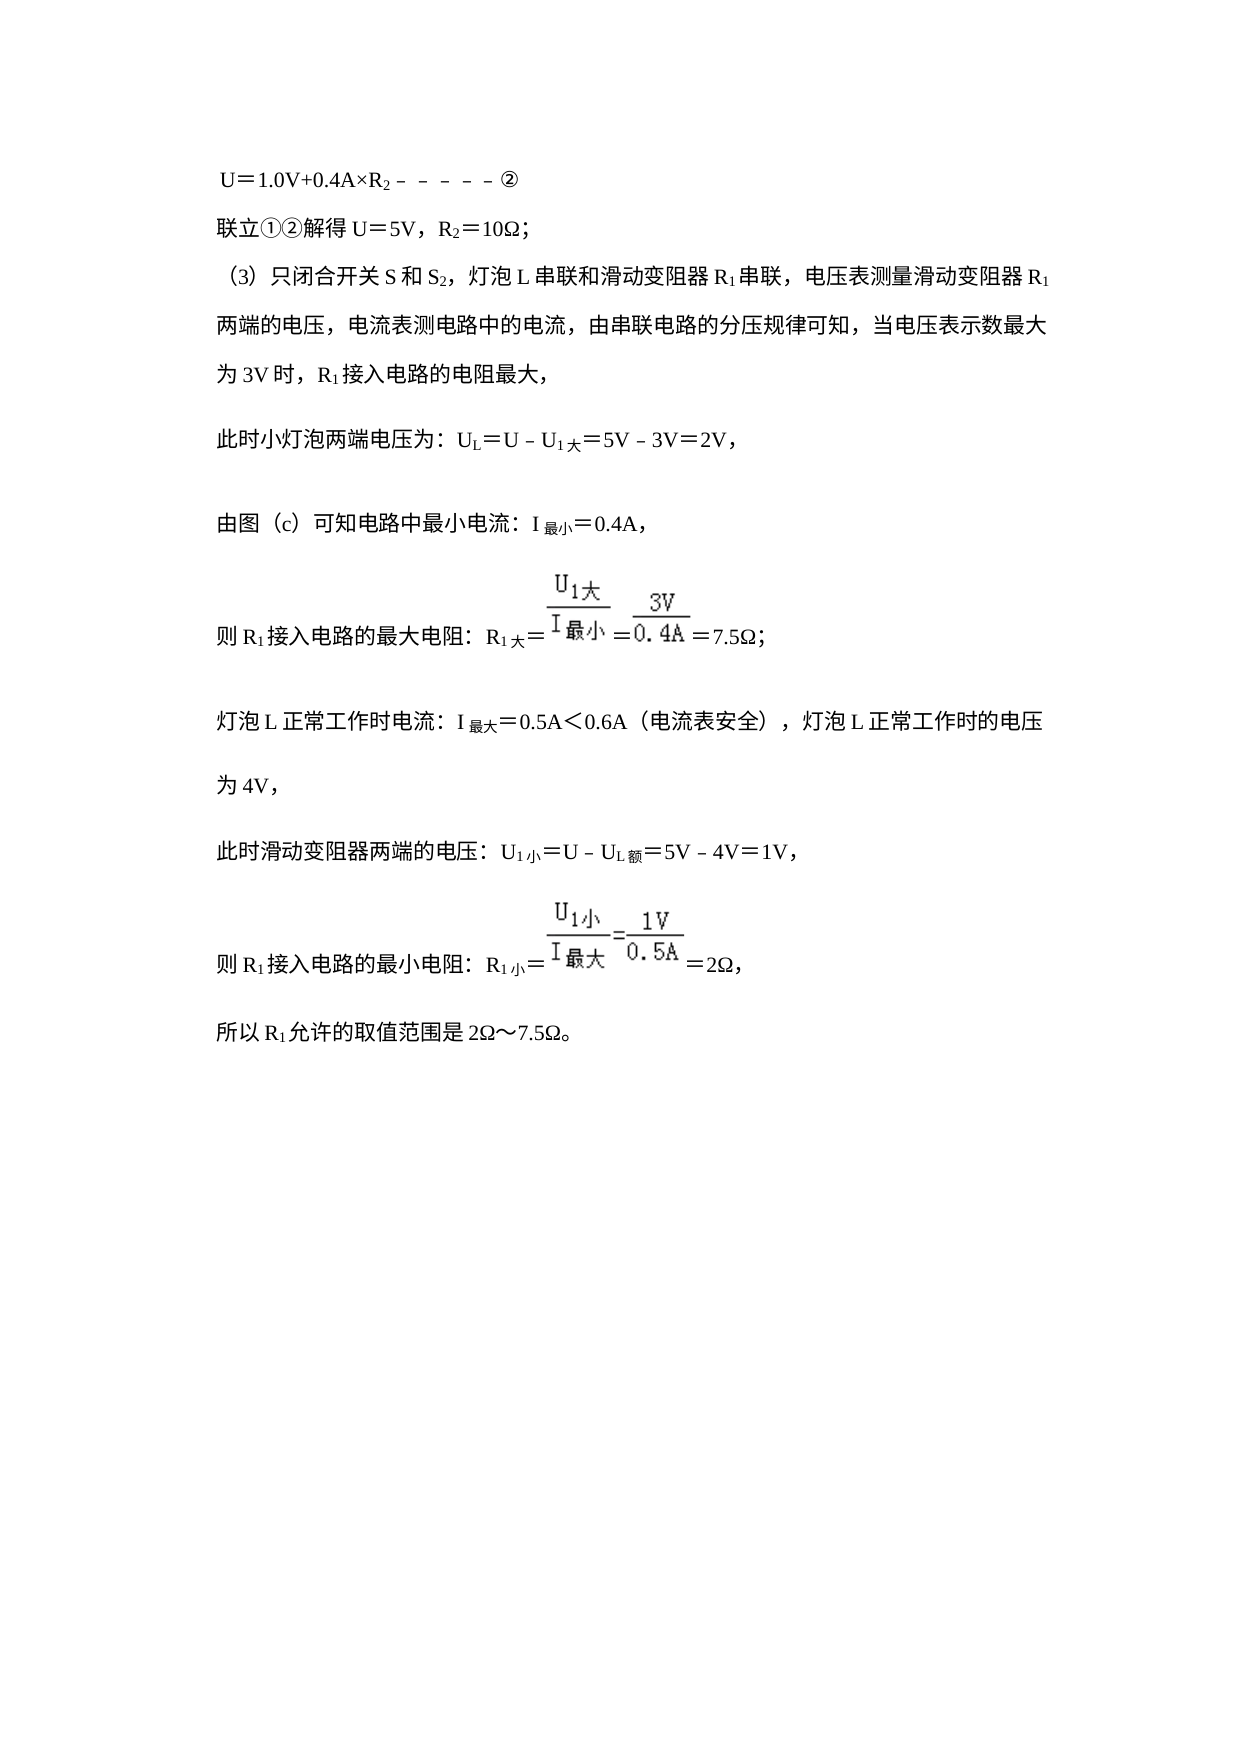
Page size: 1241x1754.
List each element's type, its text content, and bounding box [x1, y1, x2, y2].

picture [546, 899, 685, 973]
picture [546, 570, 611, 645]
text （3）只闭合开关S和S2，灯泡L串联和滑动变阻器R1串联，电压表测量滑动变阻器R1两端的电压，电流表测电路中的电流，由串联电路的分压规律可知，当电压表示数最大为3V时，R1接入电路的电阻最大， [216, 259, 1053, 389]
text 联立①②解得U＝5V，R2＝10Ω； [216, 210, 1053, 243]
text 则R1接入电路的最大电阻：R1大＝＝＝7.5Ω； [216, 571, 1053, 668]
text 此时滑动变阻器两端的电压：U1小＝U﹣UL额＝5V﹣4V＝1V， [216, 816, 1053, 881]
text 所以R1允许的取值范围是2Ω～7.5Ω。 [216, 1015, 1053, 1047]
text U＝1.0V+0.4A×R2﹣﹣﹣﹣﹣② [216, 162, 1053, 194]
picture [632, 589, 691, 645]
text 灯泡L正常工作时电流：I最大＝0.5A＜0.6A（电流表安全），灯泡L正常工作时的电压为4V， [216, 686, 1053, 800]
text 则R1接入电路的最小电阻：R1小＝＝2Ω， [216, 899, 1053, 997]
text 此时小灯泡两端电压为：UL＝U﹣U1大＝5V﹣3V＝2V， [216, 404, 1053, 469]
text 由图（c）可知电路中最小电流：I最小＝0.4A， [216, 488, 1053, 553]
